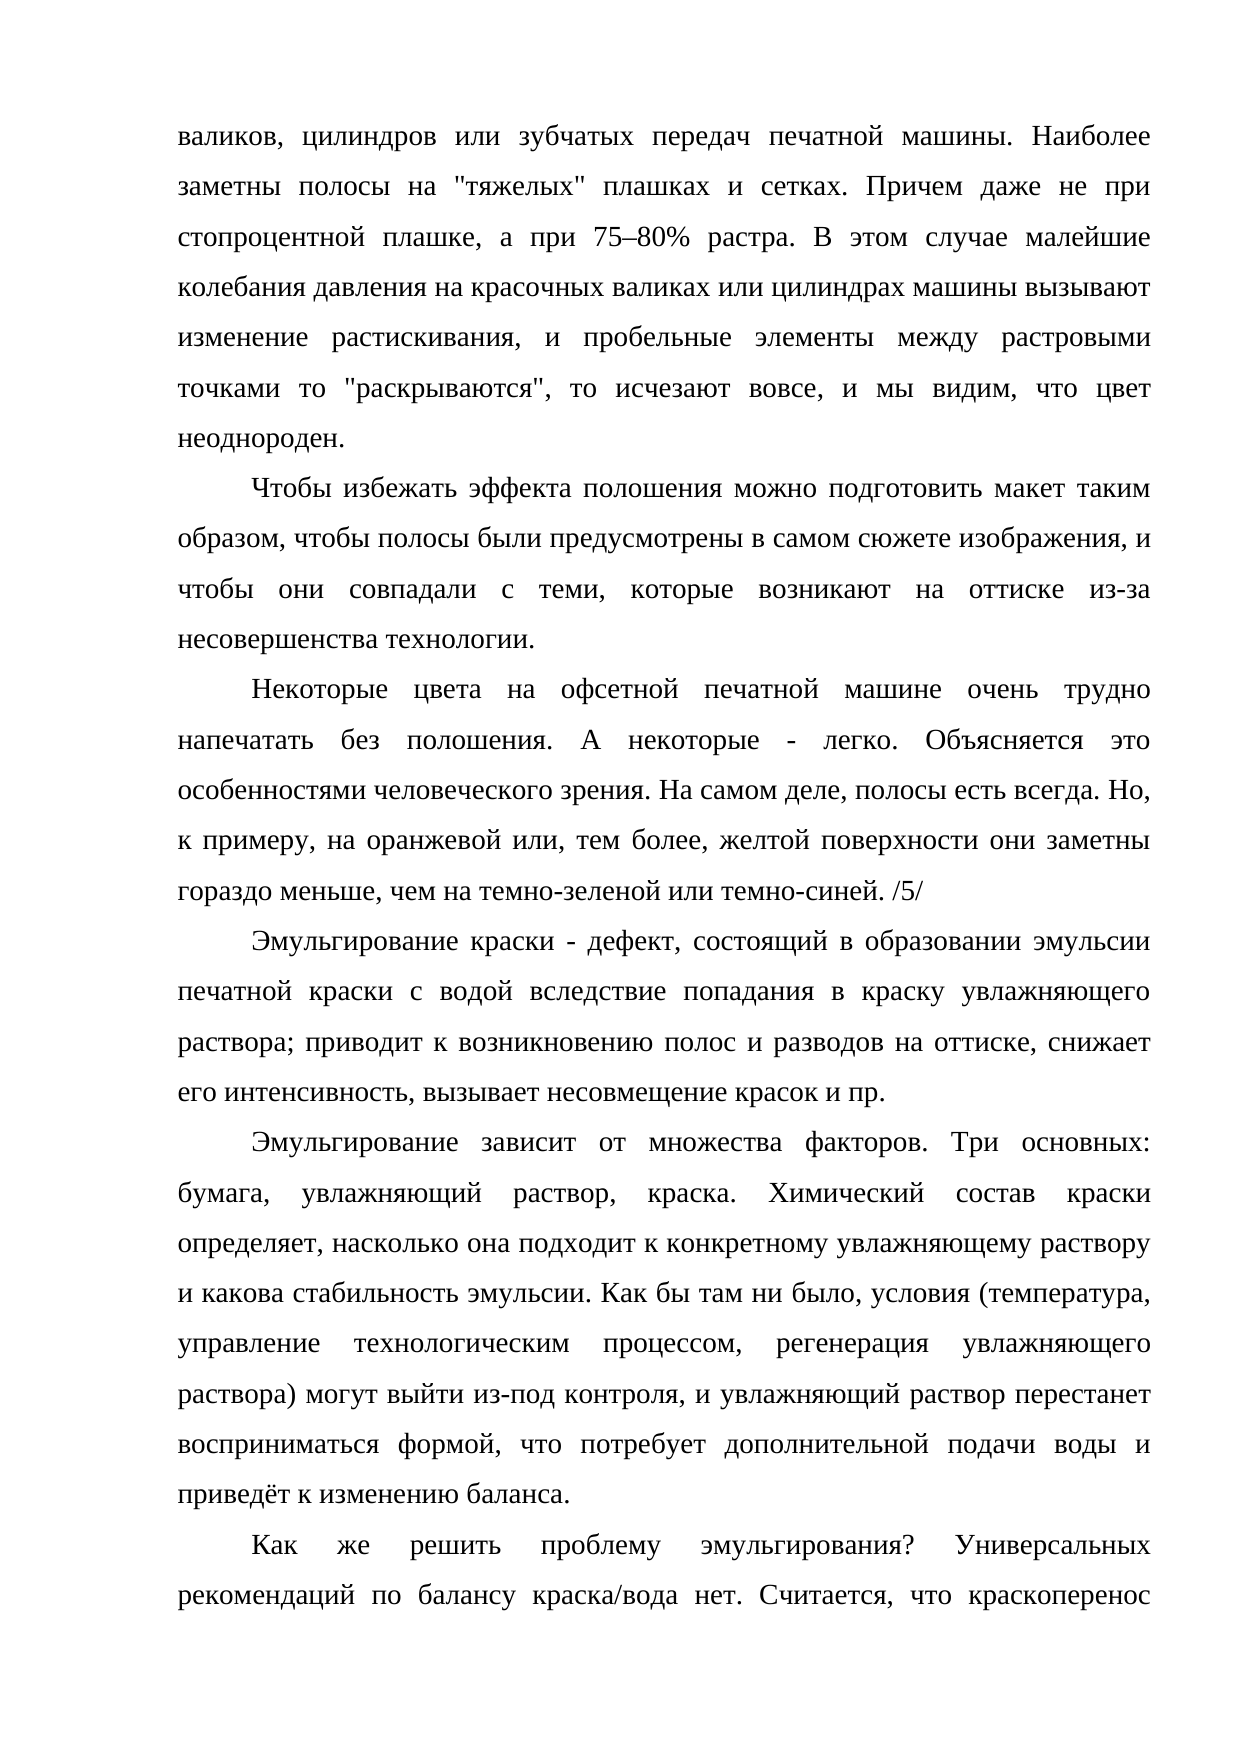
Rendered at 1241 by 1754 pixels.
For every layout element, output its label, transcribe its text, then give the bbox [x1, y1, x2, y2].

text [177, 118, 1152, 453]
text Чтобы избежать эффекта полошения можно подготовить макет таким образом, чтобы полосы были предусмотрены в самом сюжете изображения, и чтобы они совпадали с теми, которые возникают на оттиске из-за несовершенства технологии. [177, 470, 1152, 655]
text Эмульгирование краски - дефект, состоящий в образовании эмульсии печатной краски с водой вследствие попадания в краску увлажняющего раствора; приводит к возникновению полос и разводов на оттиске, снижает его интенсивность, вызывает несовмещение красок и пр. [177, 923, 1152, 1108]
text Некоторые цвета на офсетной печатной машине очень трудно напечатать без полошения. А некоторые - легко. Объясняется это особенностями человеческого зрения. На самом деле, полосы есть всегда. Но, к примеру, на оранжевой или, тем более, желтой поверхности они заметны гораздо меньше, чем на темно-зеленой или темно-синей. /5/ [177, 672, 1152, 906]
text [177, 1527, 1152, 1611]
text Эмульгирование зависит от множества факторов. Три основных: бумага, увлажняющий раствор, краска. Химический состав краски определяет, насколько она подходит к конкретному увлажняющему раствору и какова стабильность эмульсии. Как бы там ни было, условия (температура, управление технологическим процессом, регенерация увлажняющего раствора) могут выйти из-под контроля, и увлажняющий раствор перестанет восприниматься формой, что потребует дополнительной подачи воды и приведёт к изменению баланса. [177, 1124, 1152, 1510]
